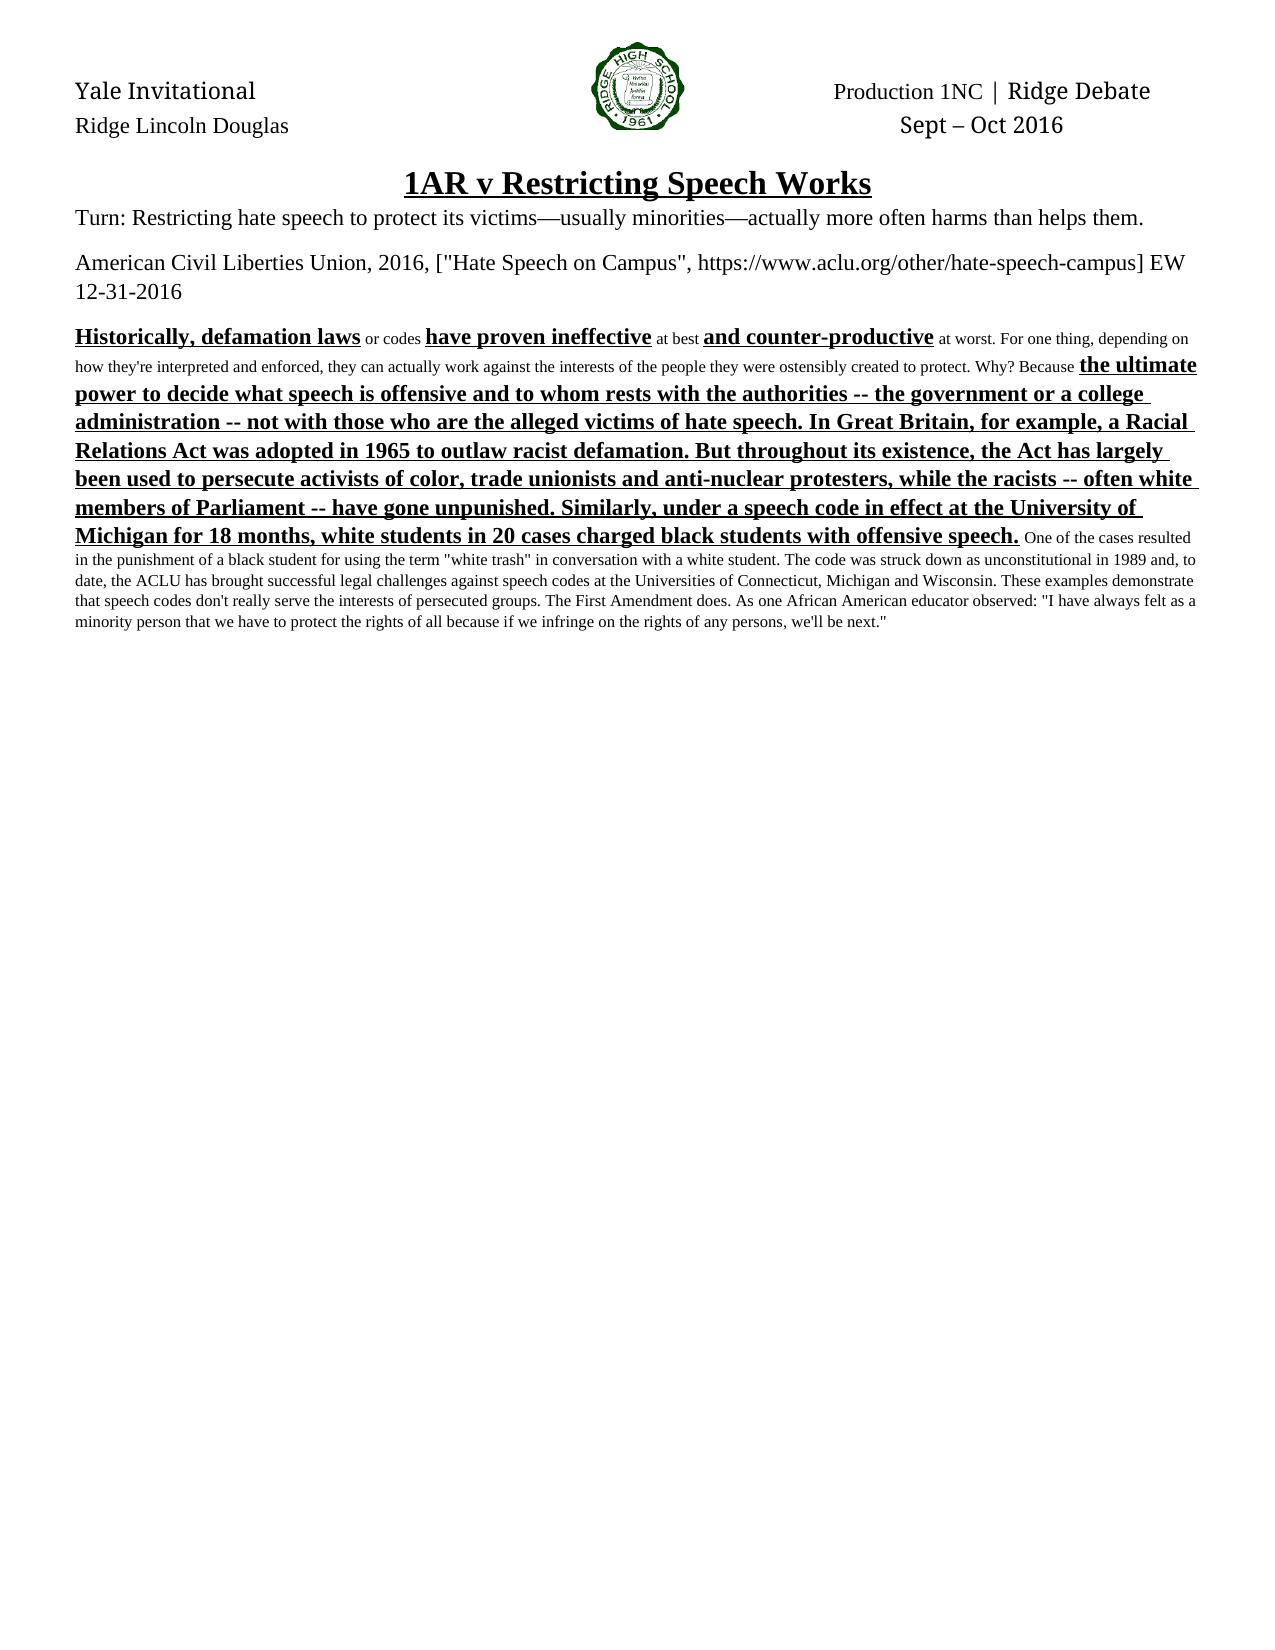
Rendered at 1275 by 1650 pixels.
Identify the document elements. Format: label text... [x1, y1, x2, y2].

text Turn: Restricting hate speech to protect its victims—usually minorities—actually more often harms than helps them. [75, 204, 1200, 231]
text Historically, defamation laws or codes have proven ineffective at best and counter-productive at worst. For one thing, depending on how they're interpreted and enforced, they can actually work against the interests of the people they were ostensibly created to protect. Why? Because the ultimate power to decide what speech is offensive and to whom rests with the authorities -- the government or a college administration -- not with those who are the alleged victims of hate speech. In Great Britain, for example, a Racial Relations Act was adopted in 1965 to outlaw racist defamation. But throughout its existence, the Act has largely been used to persecute activists of color, trade unionists and anti-nuclear protesters, while the racists -- often white members of Parliament -- have gone unpunished. Similarly, under a speech code in effect at the University of Michigan for 18 months, white students in 20 cases charged black students with offensive speech. One of the cases resulted in the punishment of a black student for using the term "white trash" in conversation with a white student. The code was struck down as unconstitutional in 1989 and, to date, the ACLU has brought successful legal challenges against speech codes at the Universities of Connecticut, Michigan and Wisconsin. These examples demonstrate that speech codes don't really serve the interests of persecuted groups. The First Amendment does. As one African American educator observed: "I have always felt as a minority person that we have to protect the rights of all because if we infringe on the rights of any persons, we'll be next." [75, 323, 1200, 631]
text American Civil Liberties Union, 2016, ["Hate Speech on Campus", https://www.aclu.org/other/hate-speech-campus] EW 12-31-2016 [75, 249, 1200, 304]
subtitle 1AR v Restricting Speech Works [75, 163, 1200, 201]
picture [577, 42, 697, 130]
